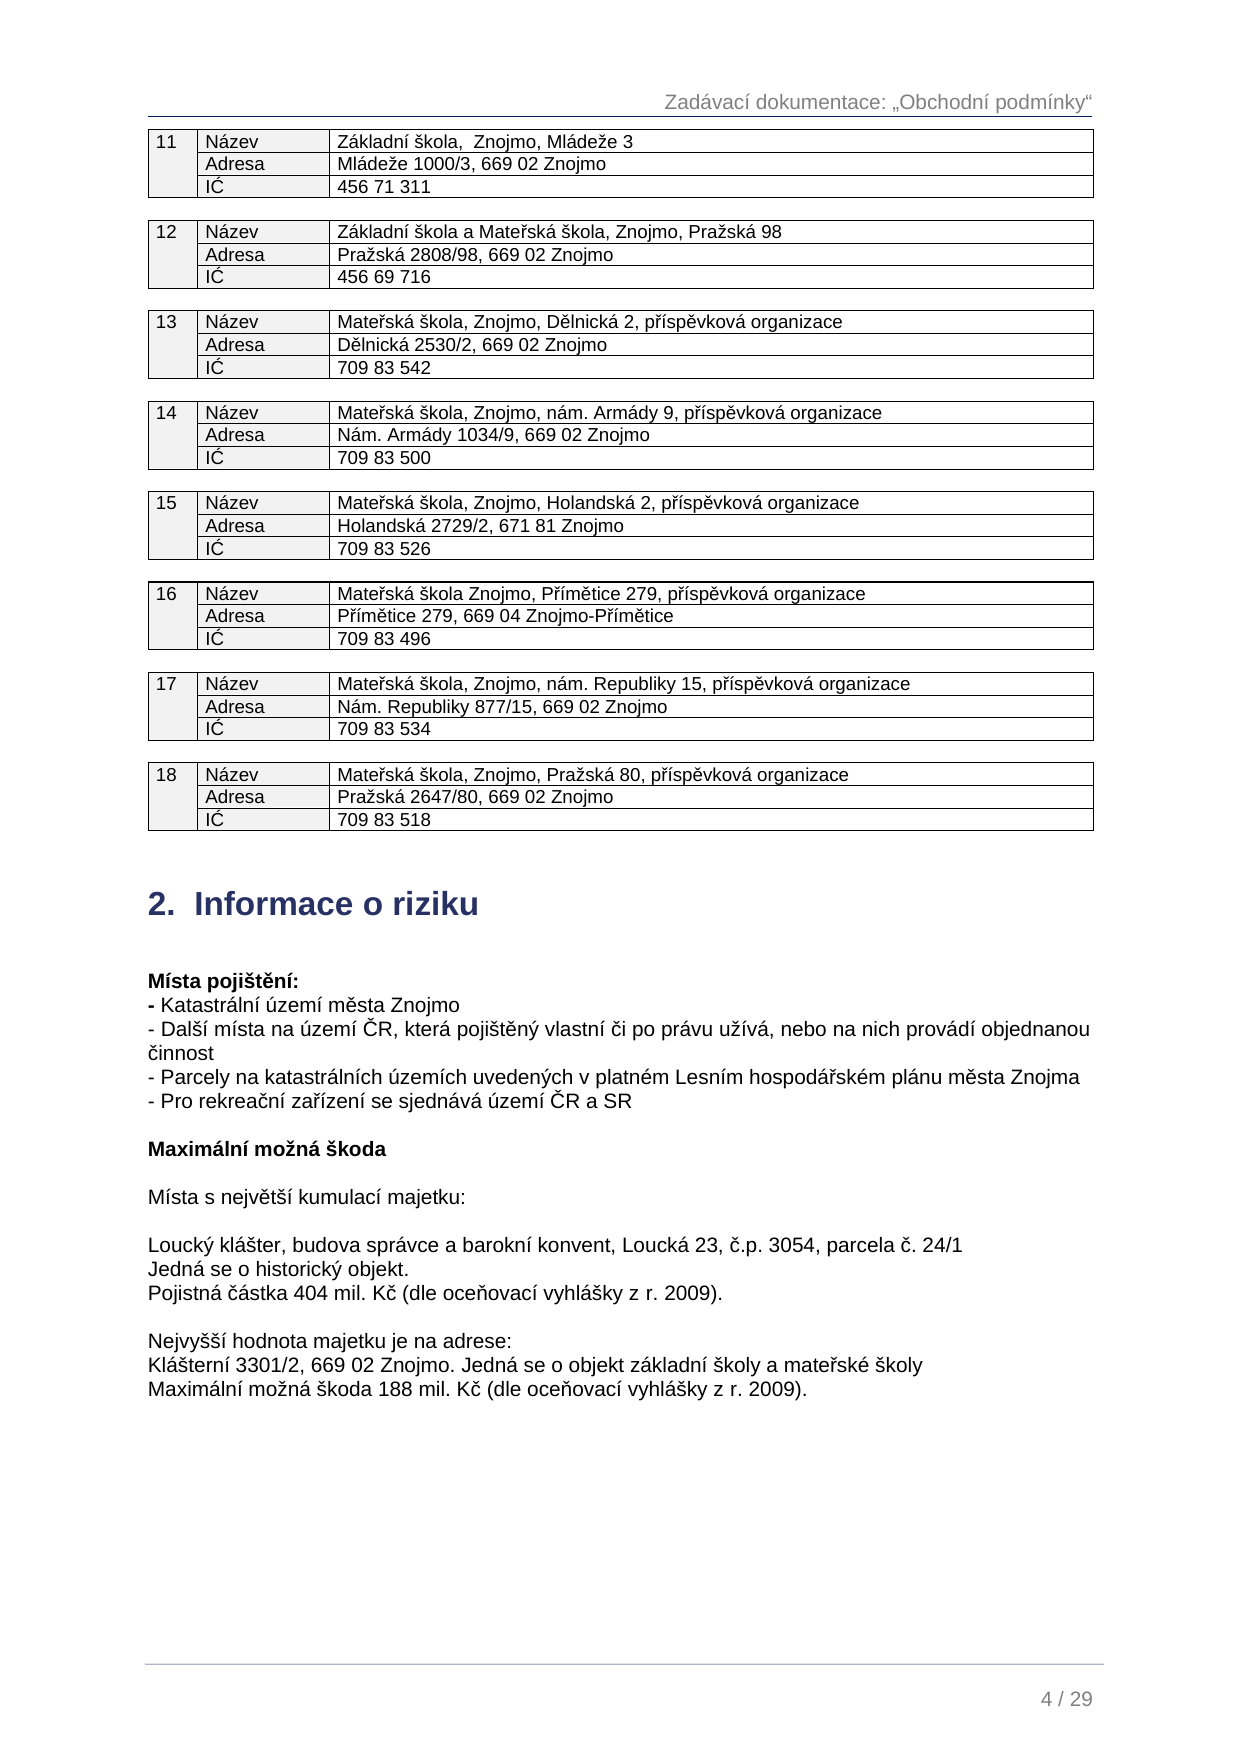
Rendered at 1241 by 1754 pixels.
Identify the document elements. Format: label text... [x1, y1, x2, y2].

table_header 17 [149, 673, 197, 740]
table_cell Adresa [198, 696, 329, 717]
table_header Název [198, 311, 329, 333]
table_cell IĆ [198, 628, 329, 649]
text Maximální možná škoda [148, 1137, 1092, 1161]
table_header 18 [149, 763, 197, 830]
table_cell Pražská 2808/98, 669 02 Znojmo [330, 244, 1093, 265]
table_cell IĆ [198, 356, 329, 378]
table_header Název [198, 221, 329, 242]
table_cell 709 83 542 [330, 356, 1093, 378]
table_header 12 [149, 221, 197, 288]
text Klášterní 3301/2, 669 02 Znojmo. Jedná se o objekt základní školy a mateřské školy [148, 1352, 1092, 1376]
table_cell Přímětice 279, 669 04 Znojmo-Přímětice [330, 605, 1093, 627]
subtitle Informace o riziku [148, 884, 1092, 922]
table_cell IĆ [198, 176, 329, 197]
table_header Mateřská škola, Znojmo, Dělnická 2, příspěvková organizace [330, 311, 1093, 333]
text - Parcely na katastrálních územích uvedených v platném Lesním hospodářském plánu města Znojma [148, 1065, 1092, 1089]
text Pojistná částka 404 mil. Kč (dle oceňovací vyhlášky z r. 2009). [148, 1281, 1092, 1304]
table_cell Adresa [198, 153, 329, 174]
table_header 16 [149, 583, 197, 649]
text Jedná se o historický objekt. [148, 1257, 1092, 1281]
table_cell Mládeže 1000/3, 669 02 Znojmo [330, 153, 1093, 174]
table_header 15 [149, 492, 197, 559]
table_cell Dělnická 2530/2, 669 02 Znojmo [330, 334, 1093, 355]
table_cell IĆ [198, 537, 329, 559]
text Nejvyšší hodnota majetku je na adrese: [148, 1328, 1092, 1352]
table_cell 709 83 500 [330, 447, 1093, 468]
table_cell Adresa [198, 515, 329, 536]
table_cell 456 71 311 [330, 176, 1093, 197]
table_cell 709 83 518 [330, 809, 1093, 830]
table_cell Adresa [198, 244, 329, 265]
table_header Název [198, 763, 329, 785]
table_cell IĆ [198, 718, 329, 740]
table_cell IĆ [198, 809, 329, 830]
table_cell Adresa [198, 334, 329, 355]
table_cell 709 83 496 [330, 628, 1093, 649]
table_header 14 [149, 402, 197, 468]
text Místa pojištění: [148, 969, 1092, 993]
text - Pro rekreační zařízení se sjednává území ČR a SR [148, 1089, 1092, 1113]
table_header Název [198, 583, 329, 604]
table_cell Nám. Republiky 877/15, 669 02 Znojmo [330, 696, 1093, 717]
table_cell Nám. Armády 1034/9, 669 02 Znojmo [330, 424, 1093, 446]
table_cell Holandská 2729/2, 671 81 Znojmo [330, 515, 1093, 536]
table_header 13 [149, 311, 197, 378]
table_cell Pražská 2647/80, 669 02 Znojmo [330, 786, 1093, 807]
text Maximální možná škoda 188 mil. Kč (dle oceňovací vyhlášky z r. 2009). [148, 1376, 1092, 1400]
table_header Název [198, 130, 329, 152]
table_header Mateřská škola, Znojmo, Pražská 80, příspěvková organizace [330, 763, 1093, 785]
table_header Základní škola a Mateřská škola, Znojmo, Pražská 98 [330, 221, 1093, 242]
table_cell IĆ [198, 447, 329, 468]
table_header Mateřská škola, Znojmo, Holandská 2, příspěvková organizace [330, 492, 1093, 514]
table_header Mateřská škola Znojmo, Přímětice 279, příspěvková organizace [330, 583, 1093, 604]
text - Další místa na území ČR, která pojištěný vlastní či po právu užívá, nebo na nich provádí objednanou činnost [148, 1017, 1092, 1065]
table_header Název [198, 492, 329, 514]
text Loucký klášter, budova správce a barokní konvent, Loucká 23, č.p. 3054, parcela č. 24/1 [148, 1233, 1092, 1257]
text - Katastrální území města Znojmo [148, 993, 1092, 1017]
text Místa s největší kumulací majetku: [148, 1185, 1092, 1209]
table_header Základní škola, Znojmo, Mládeže 3 [330, 130, 1093, 152]
table_header Mateřská škola, Znojmo, nám. Republiky 15, příspěvková organizace [330, 673, 1093, 694]
table_cell 456 69 716 [330, 266, 1093, 288]
table_cell Adresa [198, 605, 329, 627]
table_cell IĆ [198, 266, 329, 288]
table_header Název [198, 402, 329, 423]
table_header 11 [149, 130, 197, 197]
table_cell 709 83 526 [330, 537, 1093, 559]
table_cell Adresa [198, 786, 329, 807]
table_cell 709 83 534 [330, 718, 1093, 740]
table_cell Adresa [198, 424, 329, 446]
table_header Mateřská škola, Znojmo, nám. Armády 9, příspěvková organizace [330, 402, 1093, 423]
table_header Název [198, 673, 329, 694]
